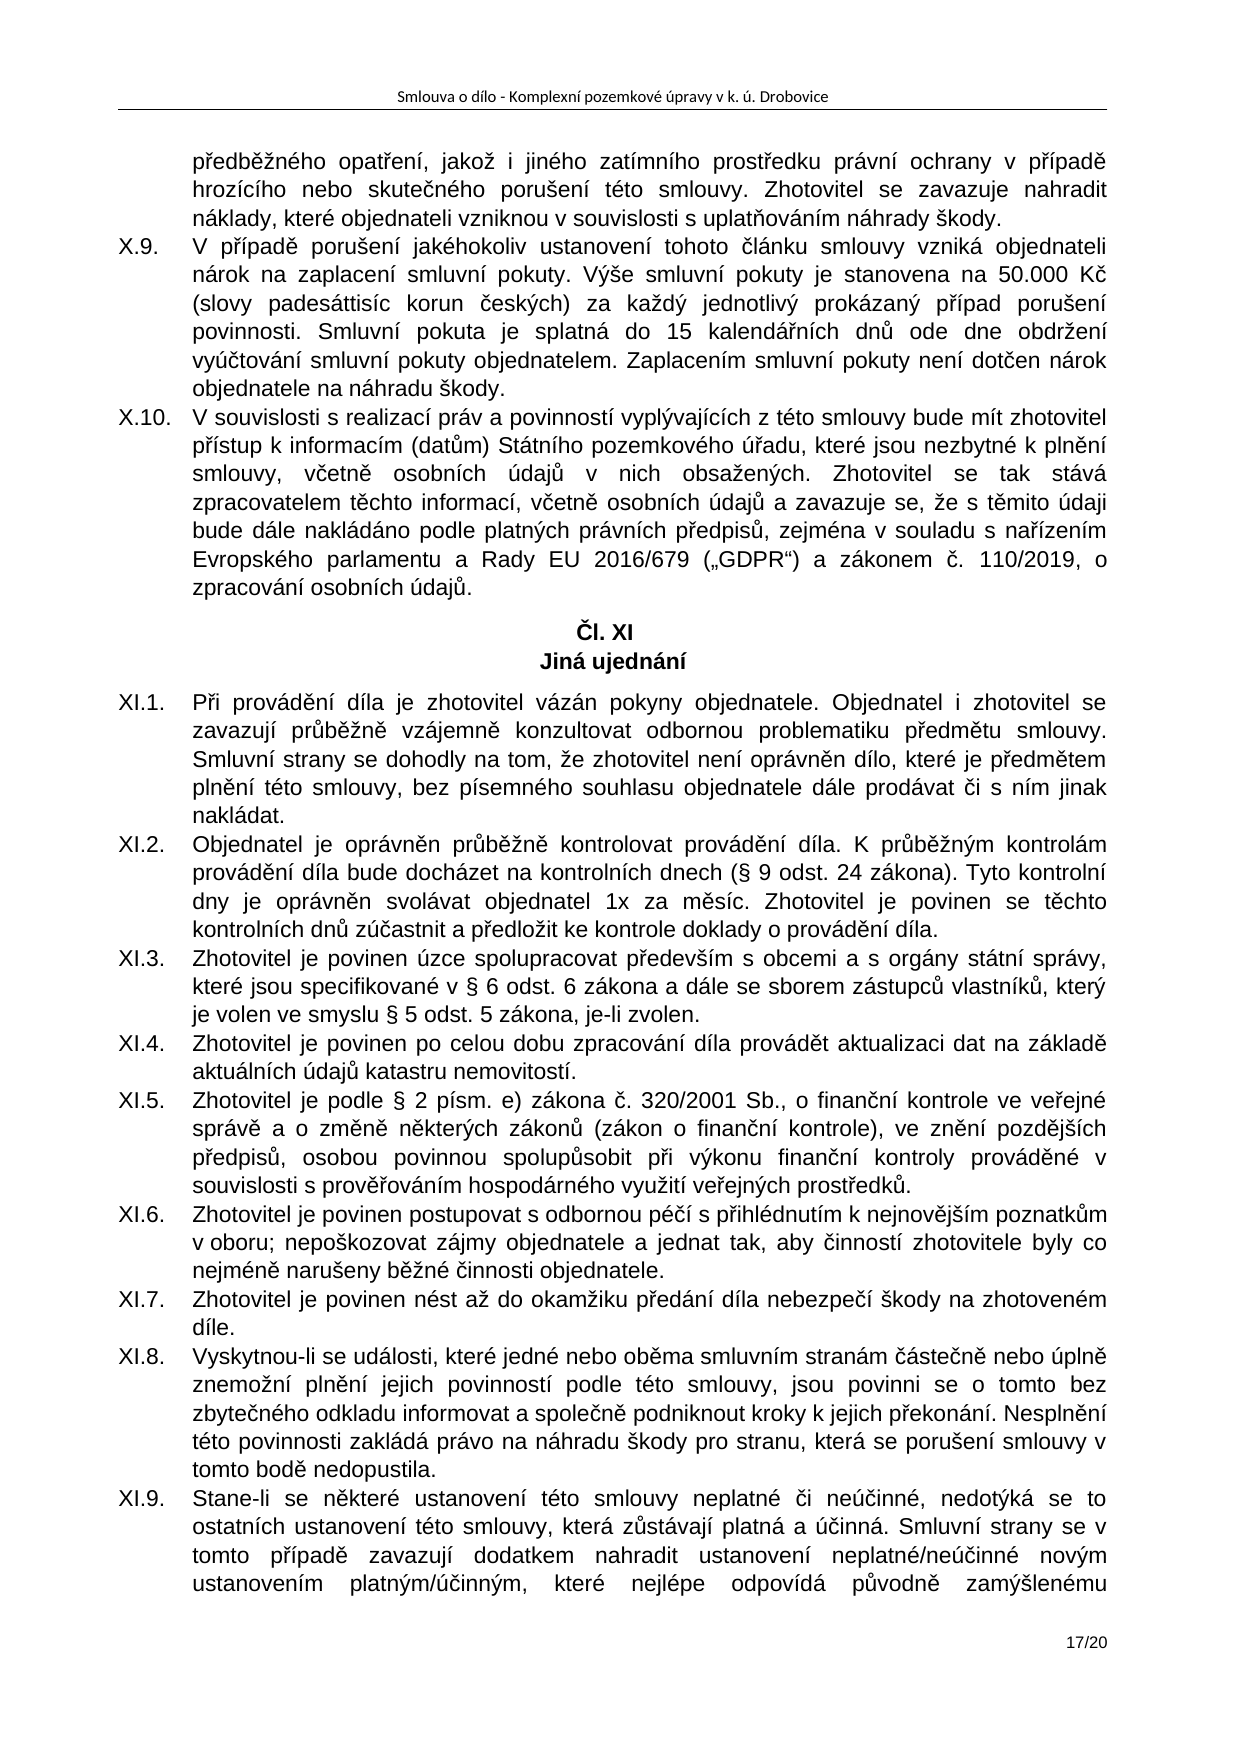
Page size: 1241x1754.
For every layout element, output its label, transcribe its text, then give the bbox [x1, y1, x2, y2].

list Zhotovitel je povinen nést až do okamžiku předání díla nebezpečí škody na zhotoveném díle. [118, 1286, 1107, 1341]
list Vyskytnou-li se události, které jedné nebo oběma smluvním stranám částečně nebo úplně znemožní plnění jejich povinností podle této smlouvy, jsou povinni se o tomto bez zbytečného odkladu informovat a společně podniknout kroky k jejich překonání. Nesplnění této povinnosti zakládá právo na náhradu škody pro stranu, která se porušení smlouvy v tomto bodě nedopustila. [118, 1343, 1107, 1483]
list Zhotovitel je povinen po celou dobu zpracování díla provádět aktualizaci dat na základě aktuálních údajů katastru nemovitostí. [118, 1030, 1107, 1085]
list Zhotovitel je podle § 2 písm. e) zákona č. 320/2001 Sb., o finanční kontrole ve veřejné správě a o změně některých zákonů (zákon o finanční kontrole), ve znění pozdějších předpisů, osobou povinnou spolupůsobit při výkonu finanční kontroly prováděné v souvislosti s prověřováním hospodárného využití veřejných prostředků. [118, 1087, 1107, 1198]
list Objednatel je oprávněn průběžně kontrolovat provádění díla. K průběžným kontrolám provádění díla bude docházet na kontrolních dnech (§ 9 odst. 24 zákona). Tyto kontrolní dny je oprávněn svolávat objednatel 1x za měsíc. Zhotovitel je povinen se těchto kontrolních dnů zúčastnit a předložit ke kontrole doklady o provádění díla. [118, 831, 1107, 942]
list Zhotovitel je povinen úzce spolupracovat především s obcemi a s orgány státní správy, které jsou specifikované v § 6 odst. 6 zákona a dále se sborem zástupců vlastníků, který je volen ve smyslu § 5 odst. 5 zákona, je-li zvolen. [118, 944, 1107, 1028]
list V případě porušení jakéhokoliv ustanovení tohoto článku smlouvy vzniká objednateli nárok na zaplacení smluvní pokuty. Výše smluvní pokuty je stanovena na 50.000 Kč (slovy padesáttisíc korun českých) za každý jednotlivý prokázaný případ porušení povinnosti. Smluvní pokuta je splatná do 15 kalendářních dnů ode dne obdržení vyúčtování smluvní pokuty objednatelem. Zaplacením smluvní pokuty není dotčen nárok objednatele na náhradu škody. [118, 233, 1107, 401]
list Při provádění díla je zhotovitel vázán pokyny objednatele. Objednatel i zhotovitel se zavazují průběžně vzájemně konzultovat odbornou problematiku předmětu smlouvy. Smluvní strany se dohodly na tom, že zhotovitel není oprávněn dílo, které je předmětem plnění této smlouvy, bez písemného souhlasu objednatele dále prodávat či s ním jinak nakládat. [118, 689, 1107, 829]
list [118, 1485, 1107, 1597]
list Zhotovitel je povinen postupovat s odbornou péčí s přihlédnutím k nejnovějším poznatkům v oboru; nepoškozovat zájmy objednatele a jednat tak, aby činností zhotovitele byly co nejméně narušeny běžné činnosti objednatele. [118, 1201, 1107, 1284]
text Jiná ujednání [118, 619, 1107, 674]
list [118, 148, 1107, 231]
list V souvislosti s realizací práv a povinností vyplývajících z této smlouvy bude mít zhotovitel přístup k informacím (datům) Státního pozemkového úřadu, které jsou nezbytné k plnění smlouvy, včetně osobních údajů v nich obsažených. Zhotovitel se tak stává zpracovatelem těchto informací, včetně osobních údajů a zavazuje se, že s těmito údaji bude dále nakládáno podle platných právních předpisů, zejména v souladu s nařízením Evropského parlamentu a Rady EU 2016/679 („GDPR“) a zákonem č. 110/2019, o zpracování osobních údajů. [118, 403, 1107, 601]
